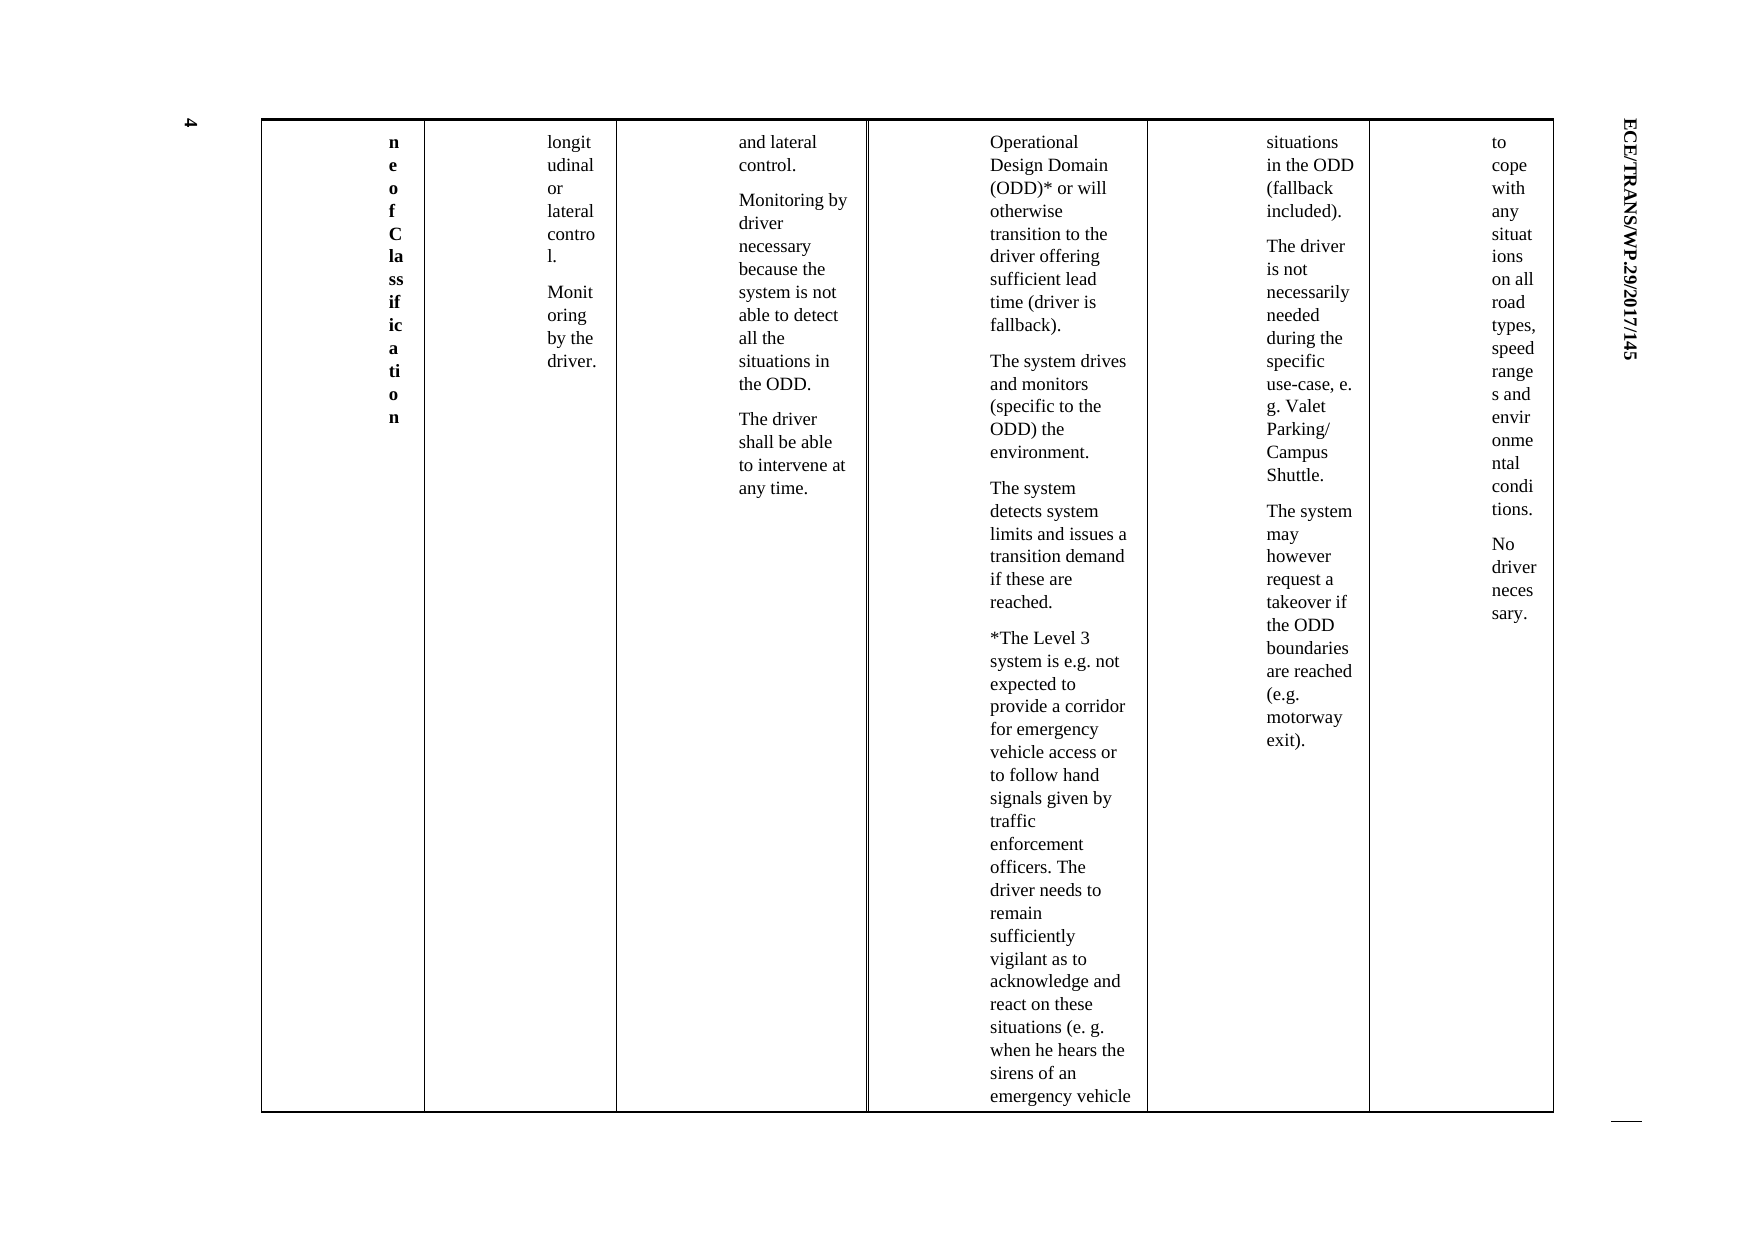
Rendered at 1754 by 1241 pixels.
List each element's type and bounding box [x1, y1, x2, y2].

table_cell [425, 121, 616, 1111]
table_cell [617, 121, 866, 1111]
table_cell [1148, 121, 1369, 1111]
table_cell [1370, 121, 1553, 1111]
table_cell [262, 121, 424, 1111]
table_cell [869, 121, 1147, 1111]
